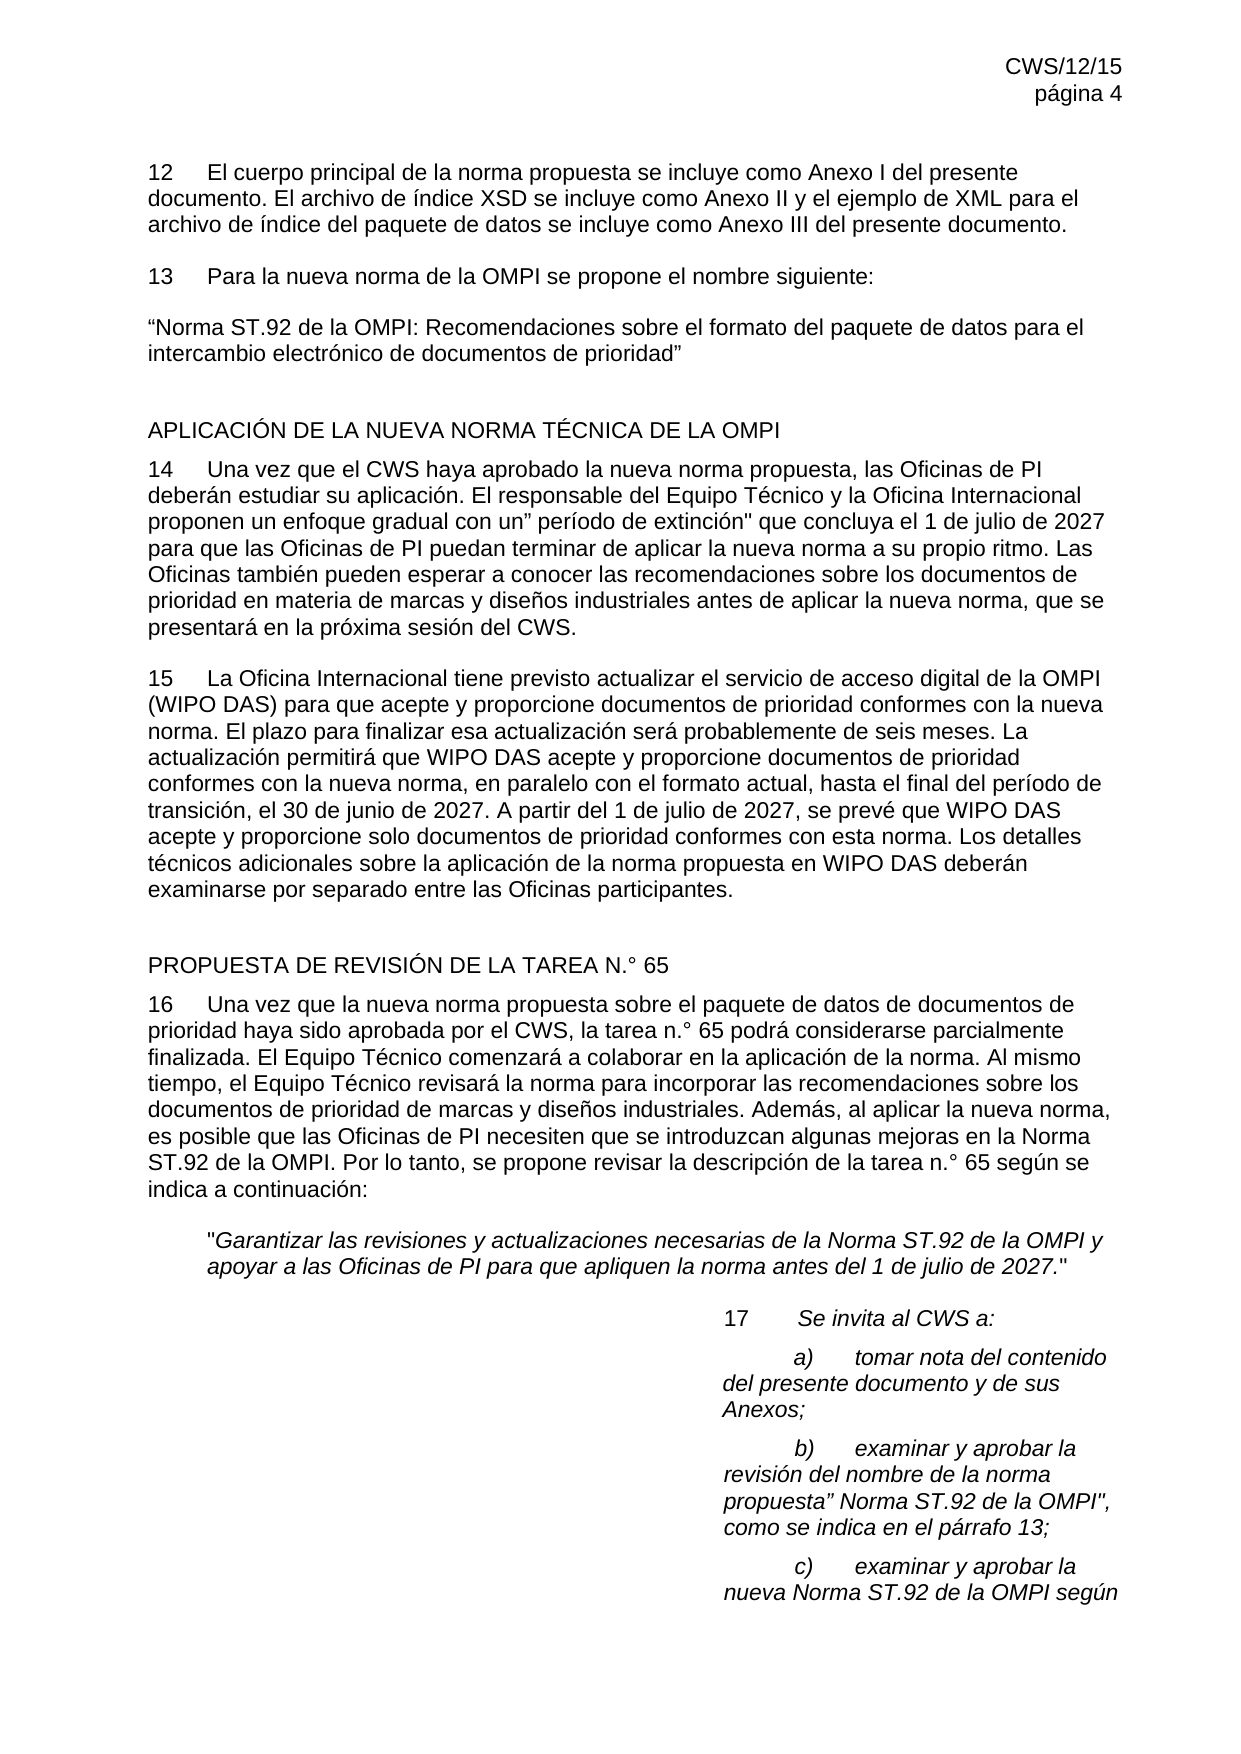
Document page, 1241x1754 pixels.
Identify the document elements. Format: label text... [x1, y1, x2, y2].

text Una vez que el CWS haya aprobado la nueva norma propuesta, las Oficinas de PI deberán estudiar su aplicación. El responsable del Equipo Técnico y la Oficina Internacional proponen un enfoque gradual con un” período de extinción" que concluya el 1 de julio de 2027 para que las Oficinas de PI puedan terminar de aplicar la nueva norma a su propio ritmo. Las Oficinas también pueden esperar a conocer las recomendaciones sobre los documentos de prioridad en materia de marcas y diseños industriales antes de aplicar la nueva norma, que se presentará en la próxima sesión del CWS. [148, 456, 1122, 640]
list tomar nota del contenido del presente documento y de sus Anexos; [722, 1343, 1122, 1422]
text "Garantizar las revisiones y actualizaciones necesarias de la Norma ST.92 de la OMPI y apoyar a las Oficinas de PI para que apliquen la norma antes del 1 de julio de 2027." [207, 1227, 1122, 1279]
text La Oficina Internacional tiene previsto actualizar el servicio de acceso digital de la OMPI (WIPO DAS) para que acepte y proporcione documentos de prioridad conformes con la nueva norma. El plazo para finalizar esa actualización será probablemente de seis meses. La actualización permitirá que WIPO DAS acepte y proporcione documentos de prioridad conformes con la nueva norma, en paralelo con el formato actual, hasta el final del período de transición, el 30 de junio de 2027. A partir del 1 de julio de 2027, se prevé que WIPO DAS acepte y proporcione solo documentos de prioridad conformes con esta norma. Los detalles técnicos adicionales sobre la aplicación de la norma propuesta en WIPO DAS deberán examinarse por separado entre las Oficinas participantes. [148, 665, 1122, 902]
subtitle Aplicación de la nueva norma técnica de la OMPI [148, 417, 1122, 443]
list examinar y aprobar la revisión del nombre de la norma propuesta” Norma ST.92 de la OMPI", como se indica en el párrafo 13; [723, 1435, 1122, 1540]
text Se invita al CWS a: [723, 1304, 1100, 1331]
text Una vez que la nueva norma propuesta sobre el paquete de datos de documentos de prioridad haya sido aprobada por el CWS, la tarea n.° 65 podrá considerarse parcialmente finalizada. El Equipo Técnico comenzará a colaborar en la aplicación de la norma. Al mismo tiempo, el Equipo Técnico revisará la norma para incorporar las recomendaciones sobre los documentos de prioridad de marcas y diseños industriales. Además, al aplicar la nueva norma, es posible que las Oficinas de PI necesiten que se introduzcan algunas mejoras en la Norma ST.92 de la OMPI. Por lo tanto, se propone revisar la descripción de la tarea n.° 65 según se indica a continuación: [148, 991, 1122, 1202]
text Para la nueva norma de la OMPI se propone el nombre siguiente: [148, 263, 1122, 289]
text “Norma ST.92 de la OMPI: Recomendaciones sobre el formato del paquete de datos para el intercambio electrónico de documentos de prioridad” [148, 314, 1122, 367]
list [723, 1553, 1122, 1606]
subtitle Propuesta de revisión de la tarea n.° 65 [148, 952, 1122, 978]
text El cuerpo principal de la norma propuesta se incluye como Anexo I del presente documento. El archivo de índice XSD se incluye como Anexo II y el ejemplo de XML para el archivo de índice del paquete de datos se incluye como Anexo III del presente documento. [148, 158, 1122, 238]
